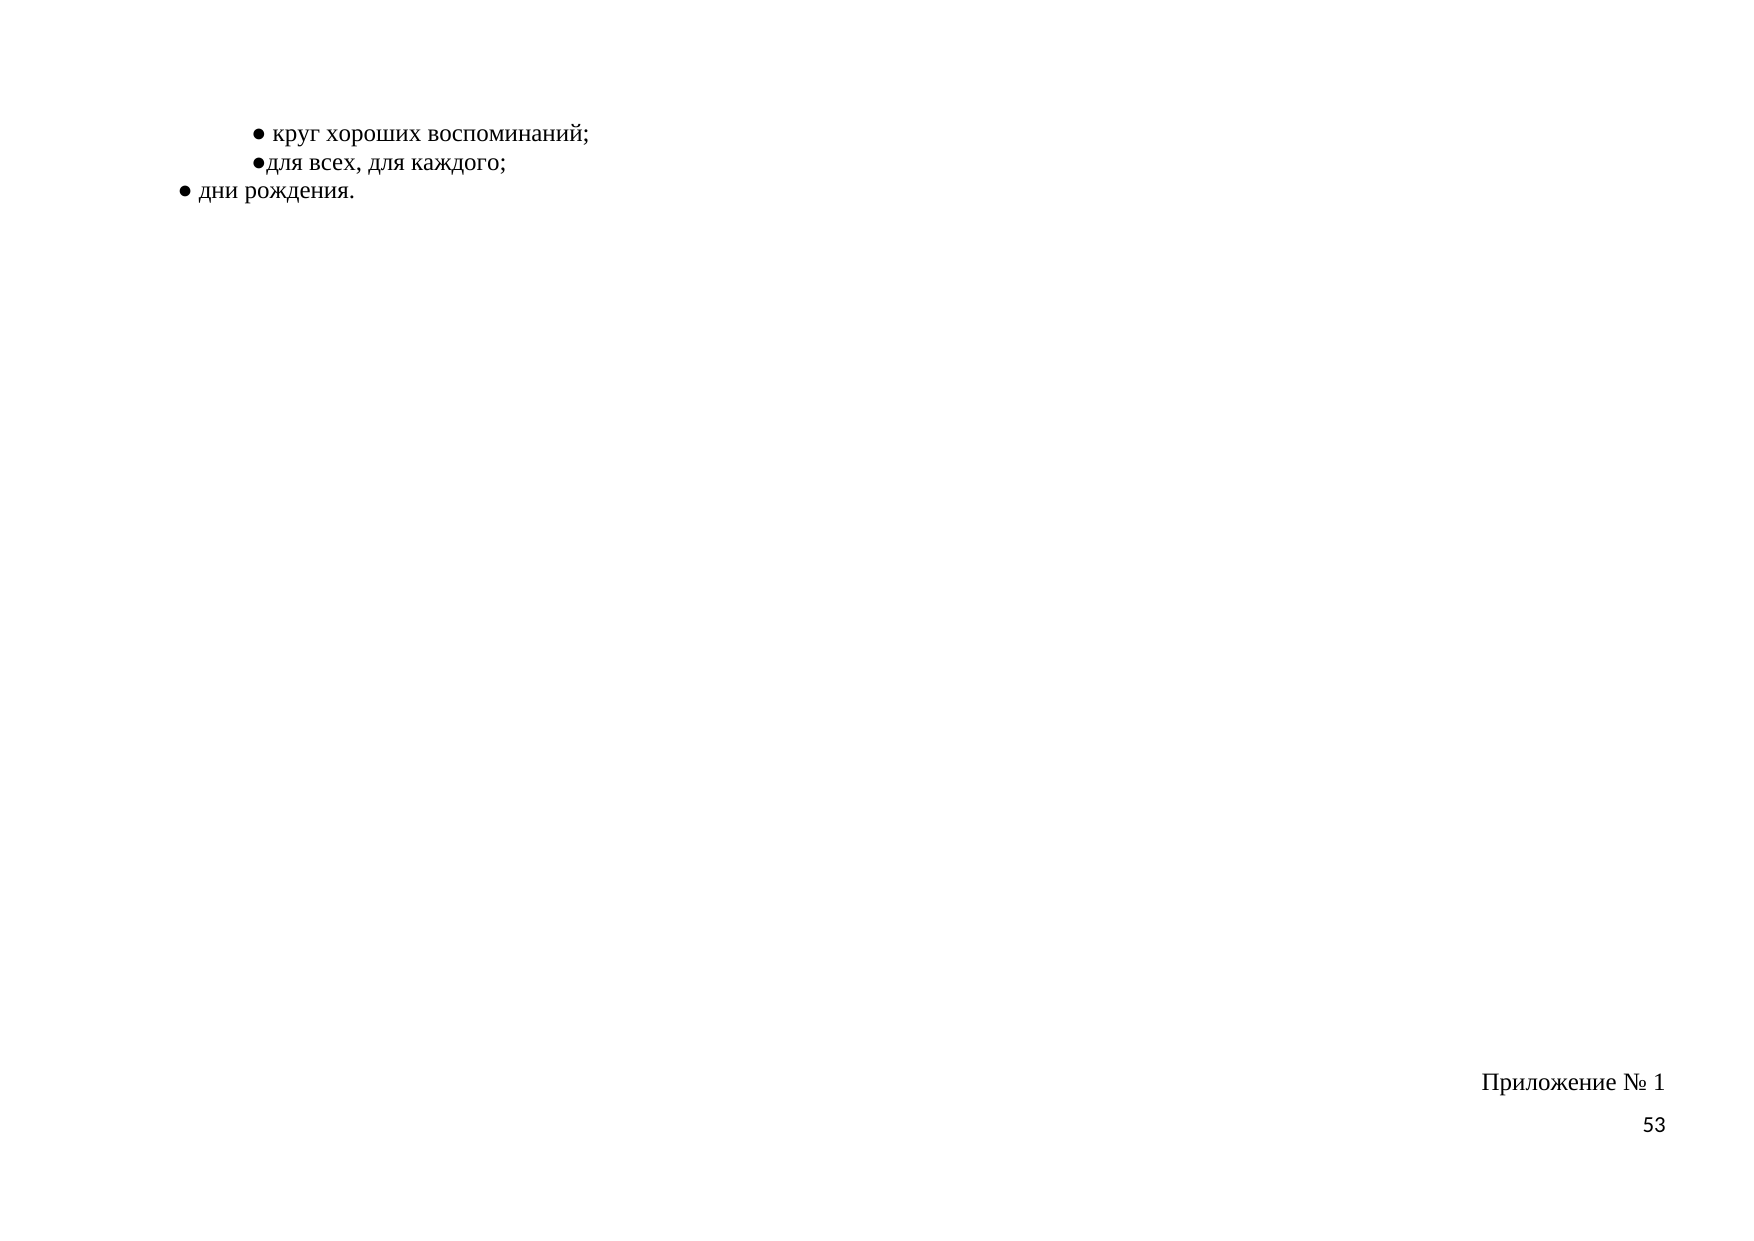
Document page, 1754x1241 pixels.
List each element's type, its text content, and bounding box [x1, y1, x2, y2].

text ● круг хороших воспоминаний; [177, 118, 1665, 147]
text ● дни рождения. [177, 176, 1665, 204]
text ●для всех, для каждого; [177, 147, 1665, 176]
text Приложение № 1 [177, 1067, 1665, 1096]
